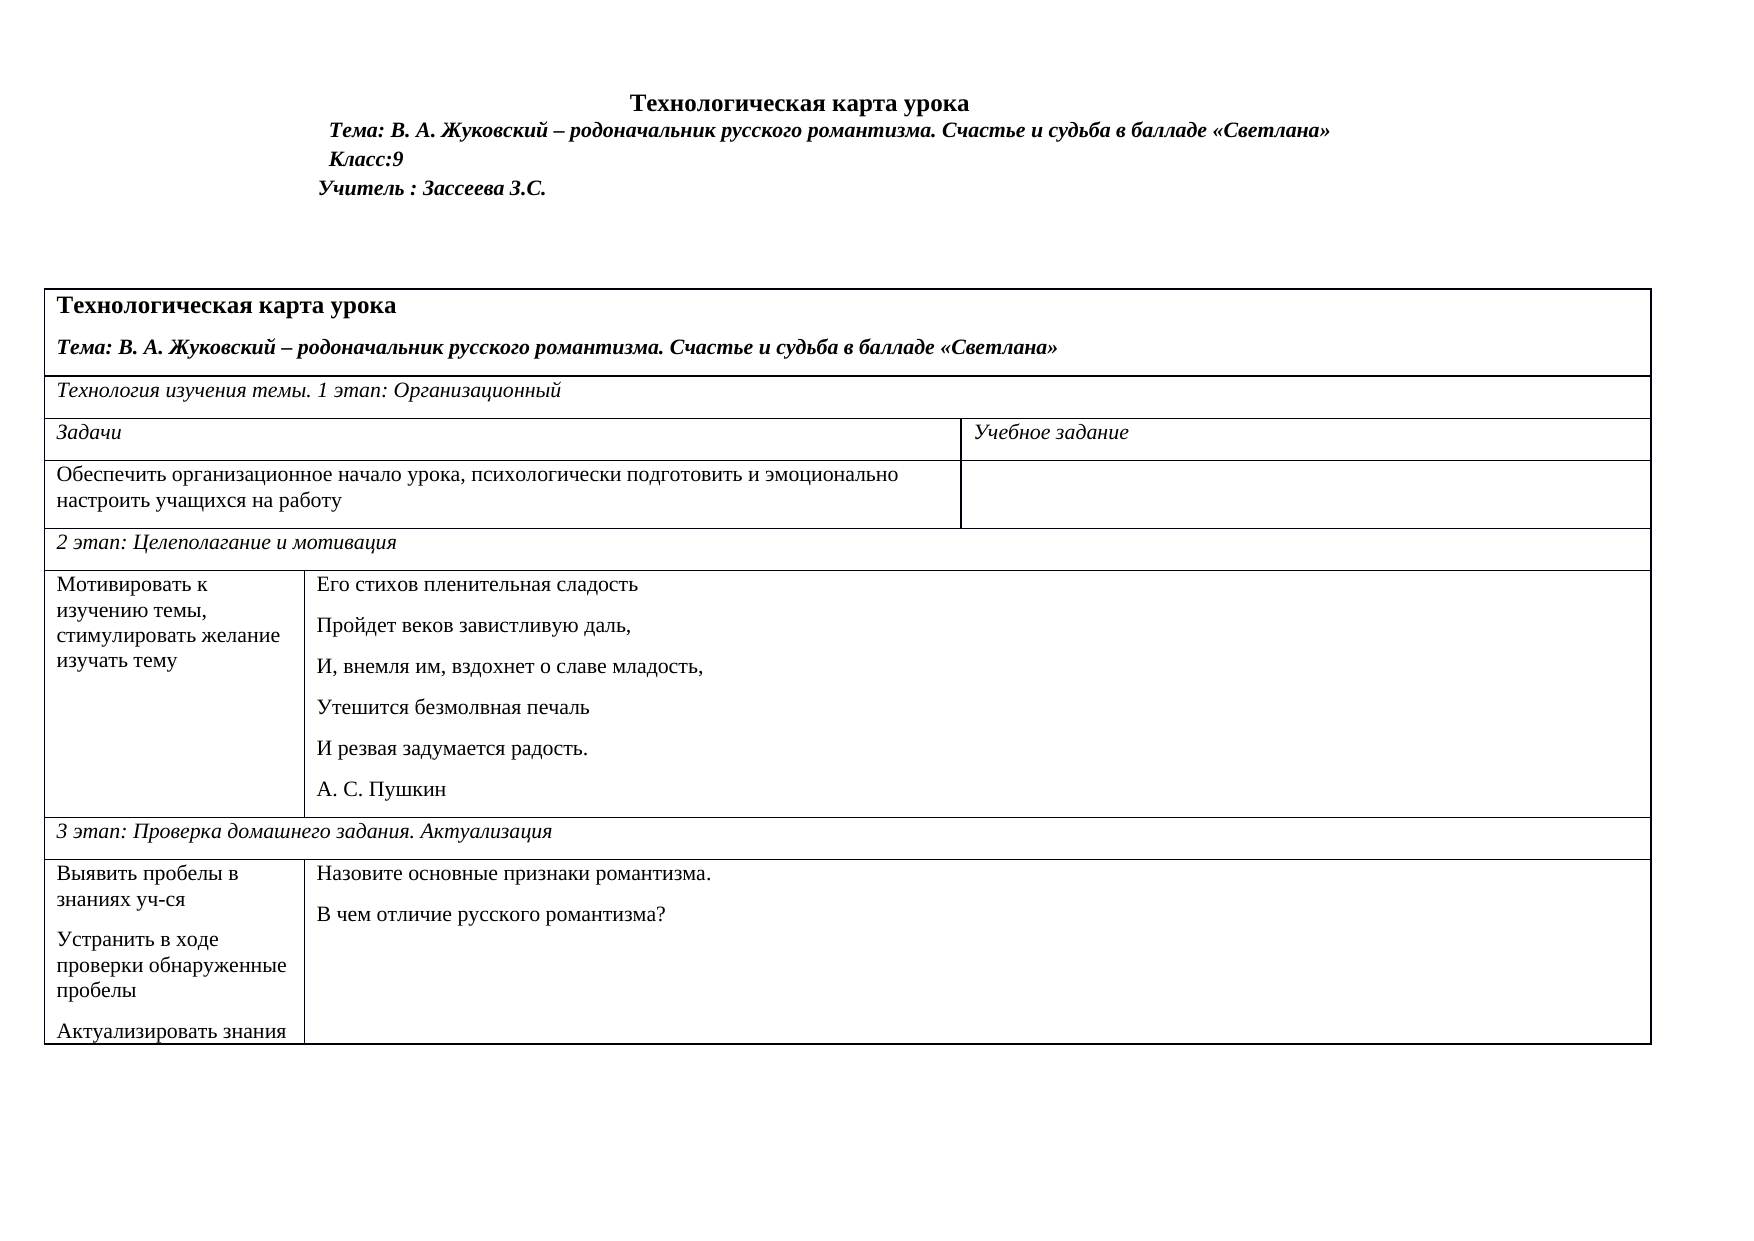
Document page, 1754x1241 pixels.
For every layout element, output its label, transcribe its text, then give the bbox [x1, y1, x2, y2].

table_cell Задачи [45, 419, 960, 460]
text Класс:9 [44, 146, 1636, 171]
table_cell Мотивировать к изучению темы, стимулировать желание изучать тему [45, 571, 304, 816]
text Тема: В. А. Жуковский – родоначальник русского романтизма. Счастье и судьба в балладе «Светлана» [44, 117, 1636, 142]
table_cell Обеспечить организационное начало урока, психологически подготовить и эмоционально настроить учащихся на работу [45, 461, 960, 527]
table_header Технологическая карта урока Тема: В. А. Жуковский – родоначальник русского романтизма. Счастье и судьба в балладе «Светлана» [45, 290, 1650, 375]
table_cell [45, 860, 304, 1043]
table_cell Учебное задание [962, 419, 1650, 460]
text Технологическая карта урока [44, 88, 1636, 117]
table_cell Его стихов пленительная сладость Пройдет веков завистливую даль, И, внемля им, вздохнет о славе младость, Утешится безмолвная печаль И резвая задумается радость. А. С. Пушкин [305, 571, 1650, 816]
table_cell 3 этап: Проверка домашнего задания. Актуализация [45, 818, 1650, 859]
table_cell Технология изучения темы. 1 этап: Организационный [45, 377, 1650, 417]
table_cell [962, 461, 1650, 527]
table_cell 2 этап: Целеполагание и мотивация [45, 529, 1650, 570]
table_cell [305, 860, 1650, 1043]
text Учитель : Зассеева З.С. [44, 175, 1636, 200]
